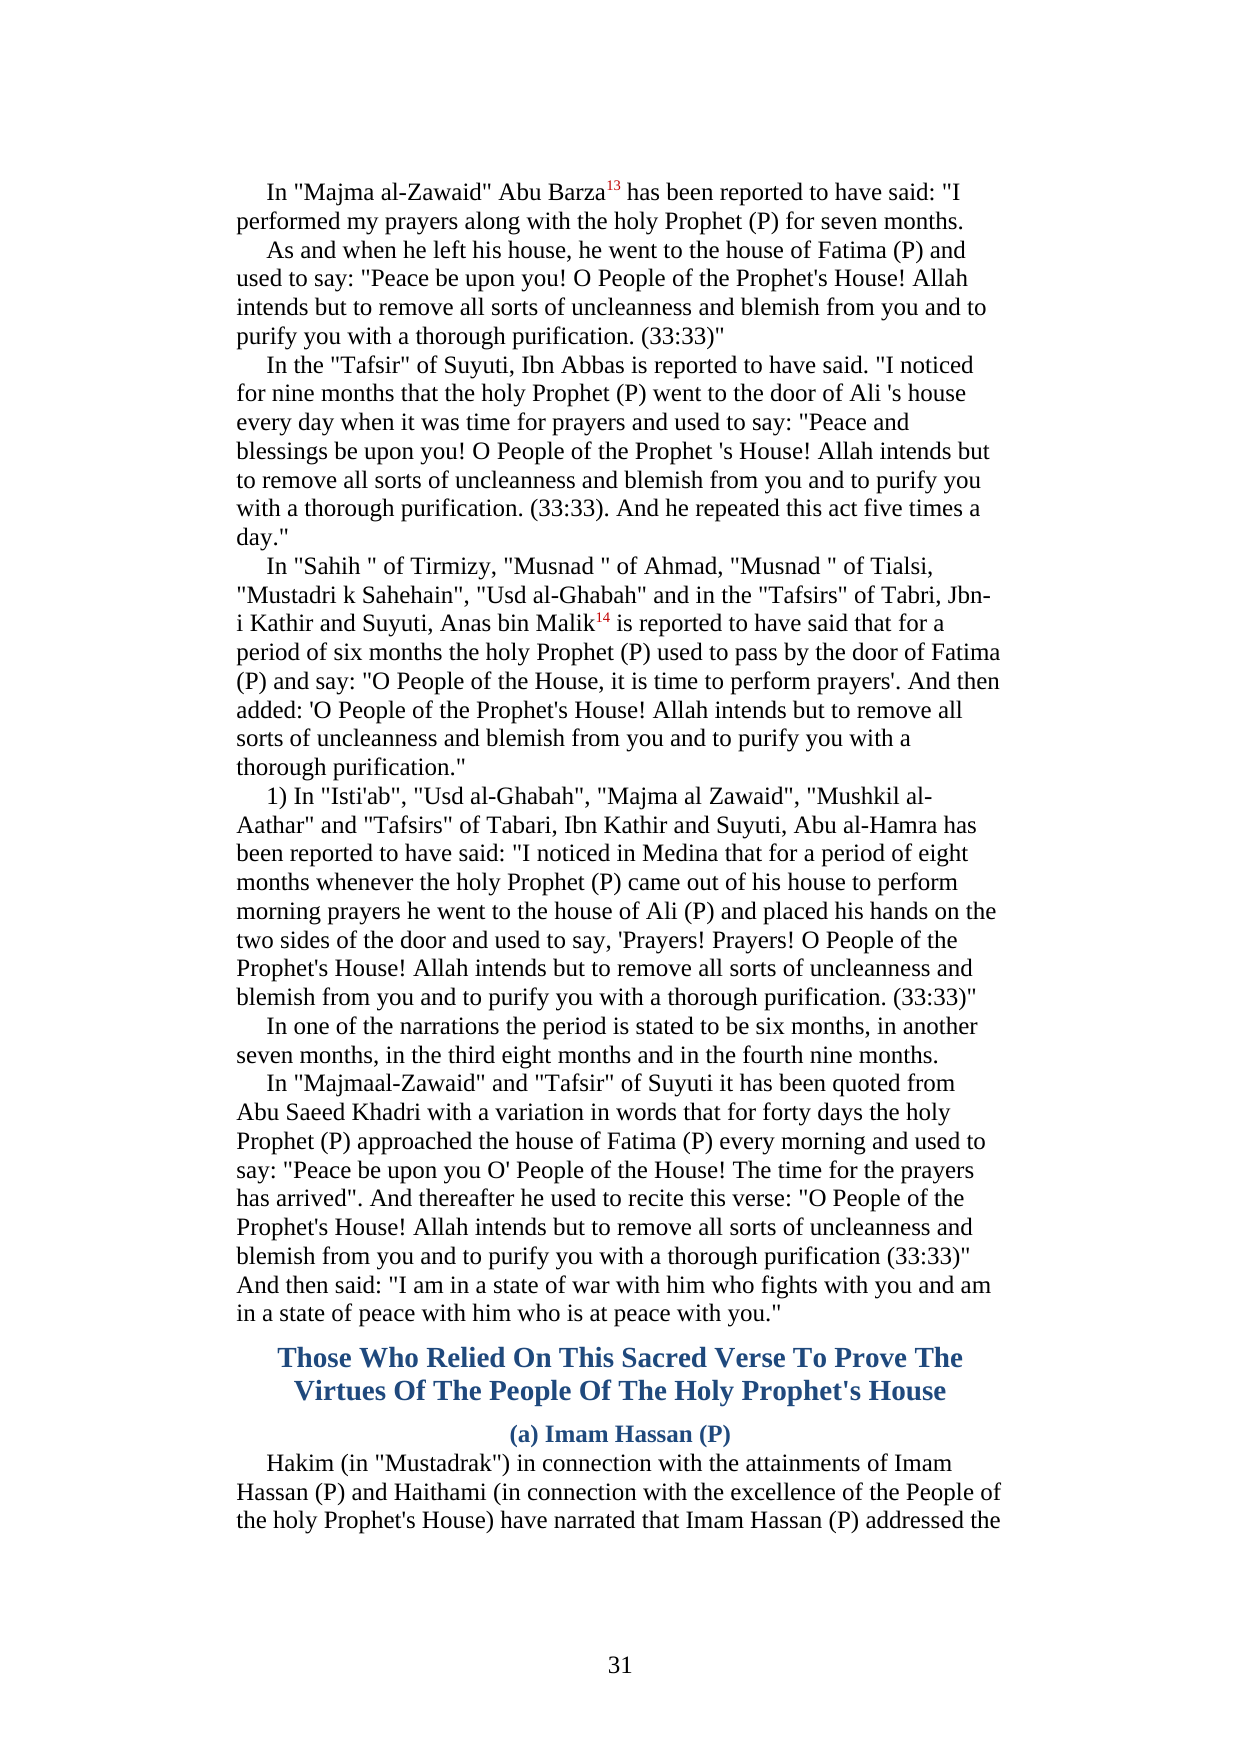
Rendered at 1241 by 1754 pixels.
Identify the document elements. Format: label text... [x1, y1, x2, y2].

text In "Sahih " of Tirmizy, "Musnad " of Ahmad, "Musnad " of Tialsi, "Mustadri k Sahehain", "Usd al-Ghabah" and in the "Tafsirs" of Tabri, Jbn-i­ Kathir and Suyuti, Anas bin Malik14 is reported to have said that for a period of six months the holy Prophet (P) used to pass by the door of Fatima (P) and say: "O People of the House, it is time to perform prayers'. And then added: 'O People of the Prophet's House! Allah intends but to remove all sorts of uncleanness and blemish from you and to purify you with a thorough purification." [236, 551, 1004, 781]
text 1) In "Isti'ab", "Usd al-Ghabah", "Majma al­ Zawaid", "Mushkil al-Aathar" and "Tafsirs" of Tabari, Ibn Kathir and Suyuti, Abu al-Hamra has been reported to have said: "I noticed in Medina that for a period of eight months whenever the holy Prophet (P) came out of his house to perform morning prayers he went to the house of Ali (P) and placed his hands on the two sides of the door and used to say, 'Prayers! Prayers! O People of the Prophet's House! Allah intends but to remove all sorts of uncleanness and blemish from you and to purify you with a thorough purification. (33:33)" [236, 781, 1004, 1011]
subtitle Those Who Relied On This Sacred Verse To Prove The Virtues Of The People Of The Holy Prophet's House [236, 1340, 1004, 1407]
text As and when he left his house, he went to the house of Fatima (P) and used to say: "Peace be upon you! O People of the Prophet's House! Allah intends but to remove all sorts of uncleanness and blemish from you and to purify you with a thorough purification. (33:33)" [236, 235, 1004, 350]
subtitle (a) Imam Hassan (P) [236, 1419, 1004, 1448]
text In one of the narrations the period is stated to be six months, in another seven months, in the third eight months and in the fourth nine months. [236, 1011, 1004, 1068]
text In "Majmaal-Zawaid" and "Tafsir" of Suyuti it has been quoted from Abu Saeed Khadri with a variation in words that for forty days the holy Prophet (P) approached the house of Fatima (P) every morning and used to say: "Peace be upon you O' People of the House! The time for the prayers has arrived". And thereafter he used to recite this verse: "O People of the Prophet's House! Allah intends but to remove all sorts of uncleanness and blemish from you and to purify you with a thorough purification (33:33)" And then said: "I am in a state of war with him who fights with you and am in a state of peace with him who is at peace with you." [236, 1068, 1004, 1327]
text In the "Tafsir" of Suyuti, Ibn Abbas is reported to have said. "I noticed for nine months that the holy Prophet (P) went to the door of Ali 's house every day when it was time for prayers and used to say: "Peace and blessings be upon you! O People of the Prophet 's House! Allah intends but to remove all sorts of uncleanness and blemish from you and to purify you with a thorough purification. (33:33). And he repeated this act five times a day." [236, 350, 1004, 551]
text In "Majma al-Zawaid" Abu Barza13 has been reported to have said: "I performed my prayers along with the holy Prophet (P) for seven months. [236, 177, 1004, 235]
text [236, 1448, 1004, 1534]
